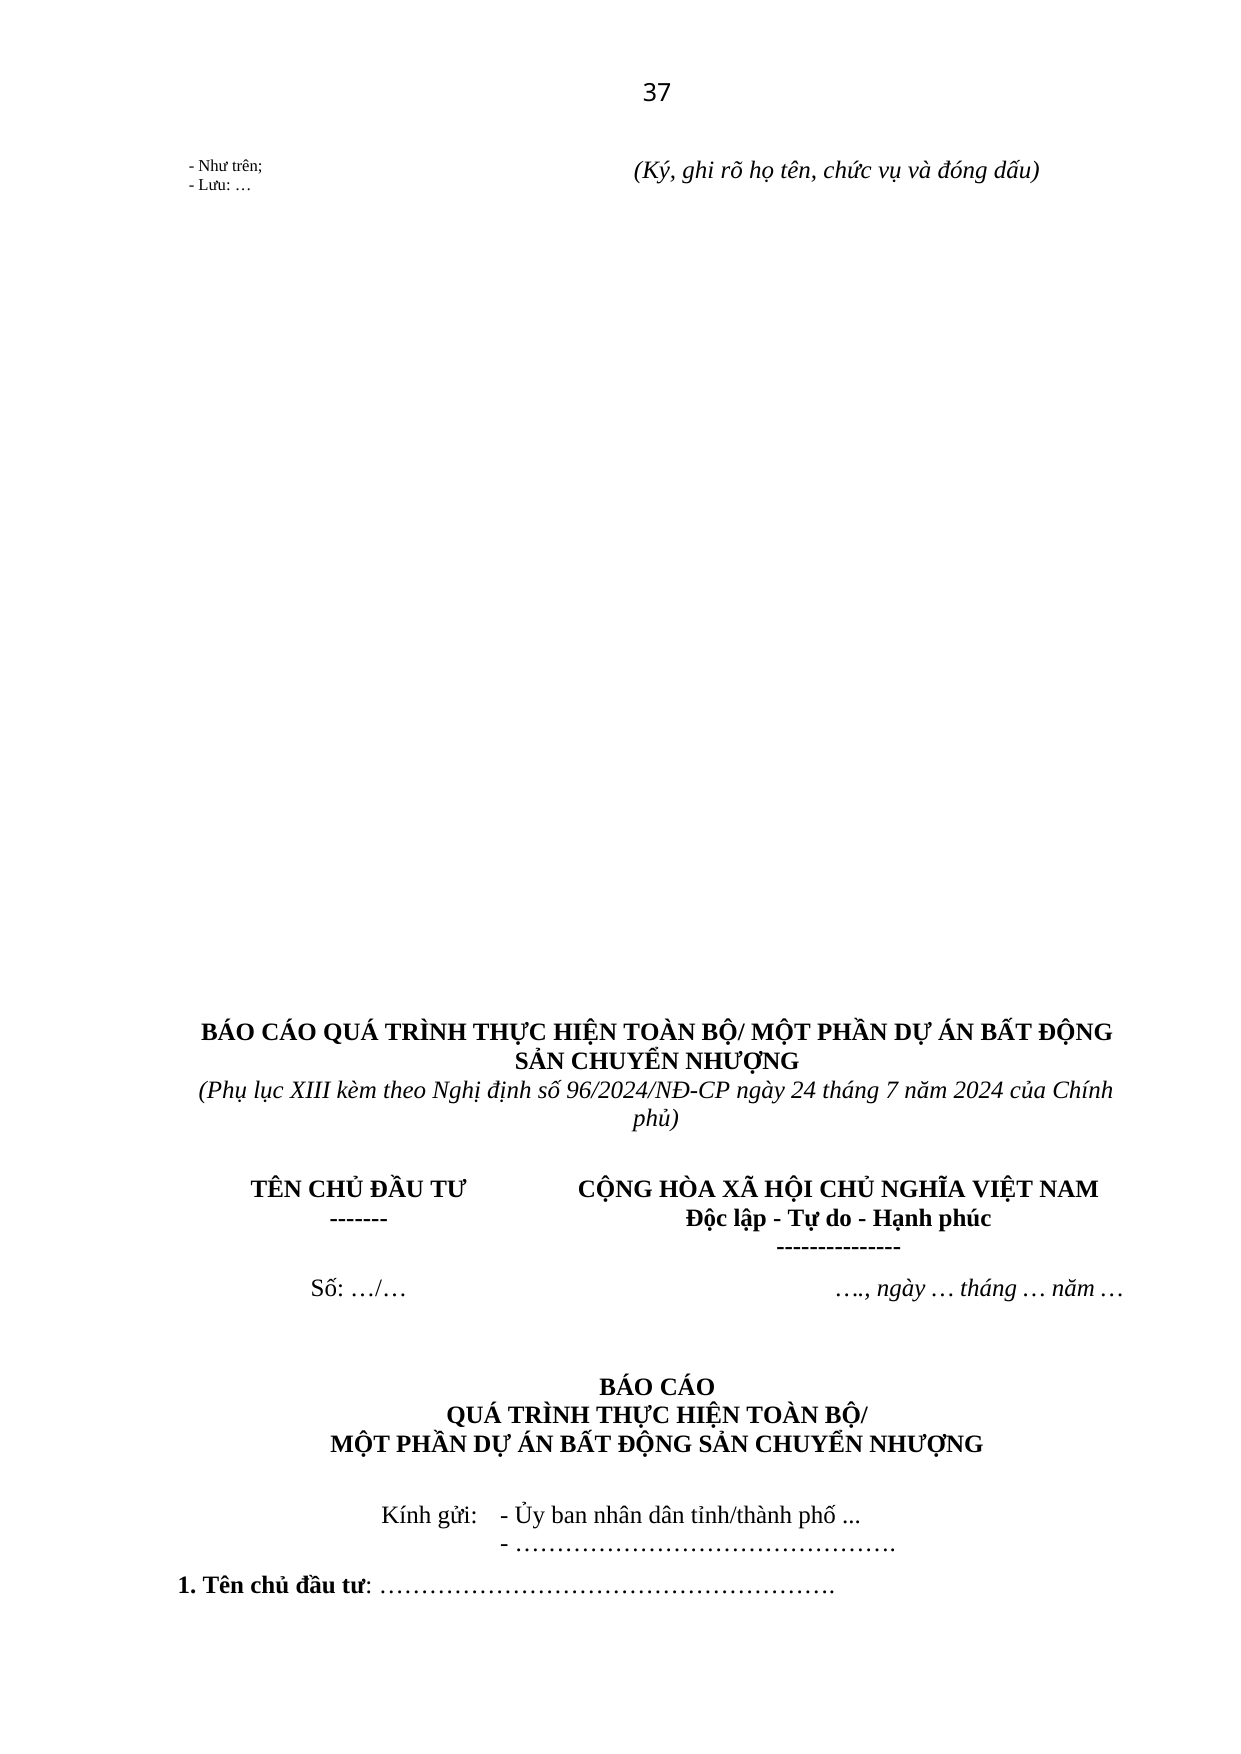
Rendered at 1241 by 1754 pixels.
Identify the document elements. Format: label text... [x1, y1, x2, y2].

text BÁO CÁO QUÁ TRÌNH THỰC HIỆN TOÀN BỘ/ MỘT PHẦN DỰ ÁN BẤT ĐỘNG SẢN CHUYỂN NHƯỢNG [177, 1372, 1137, 1458]
table_cell Số: …/… [177, 1260, 540, 1301]
table_header CỘNG HÒA XÃ HỘI CHỦ NGHĨA VIỆT NAM Độc lập - Tự do - Hạnh phúc --------------- [540, 1161, 1137, 1260]
table_header - Ủy ban nhân dân tỉnh/thành phố ... - ………………………………………. [489, 1487, 1100, 1557]
table_header TÊN CHỦ ĐẦU TƯ ------- [177, 1161, 540, 1260]
text BÁO CÁO QUÁ TRÌNH THỰC HIỆN TOÀN BỘ/ MỘT PHẦN DỰ ÁN BẤT ĐỘNG SẢN CHUYỂN NHƯỢNG (Phụ lục XIII kèm theo Nghị định số 96/2024/NĐ-CP ngày 24 tháng 7 năm 2024 của Chính phủ) [177, 1017, 1137, 1132]
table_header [576, 143, 1100, 194]
table_cell …., ngày … tháng … năm … [540, 1260, 1137, 1301]
table_header Kính gửi: [177, 1487, 488, 1557]
text 1. Tên chủ đầu tư: ………………………………………………. [177, 1570, 1137, 1598]
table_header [177, 143, 576, 194]
